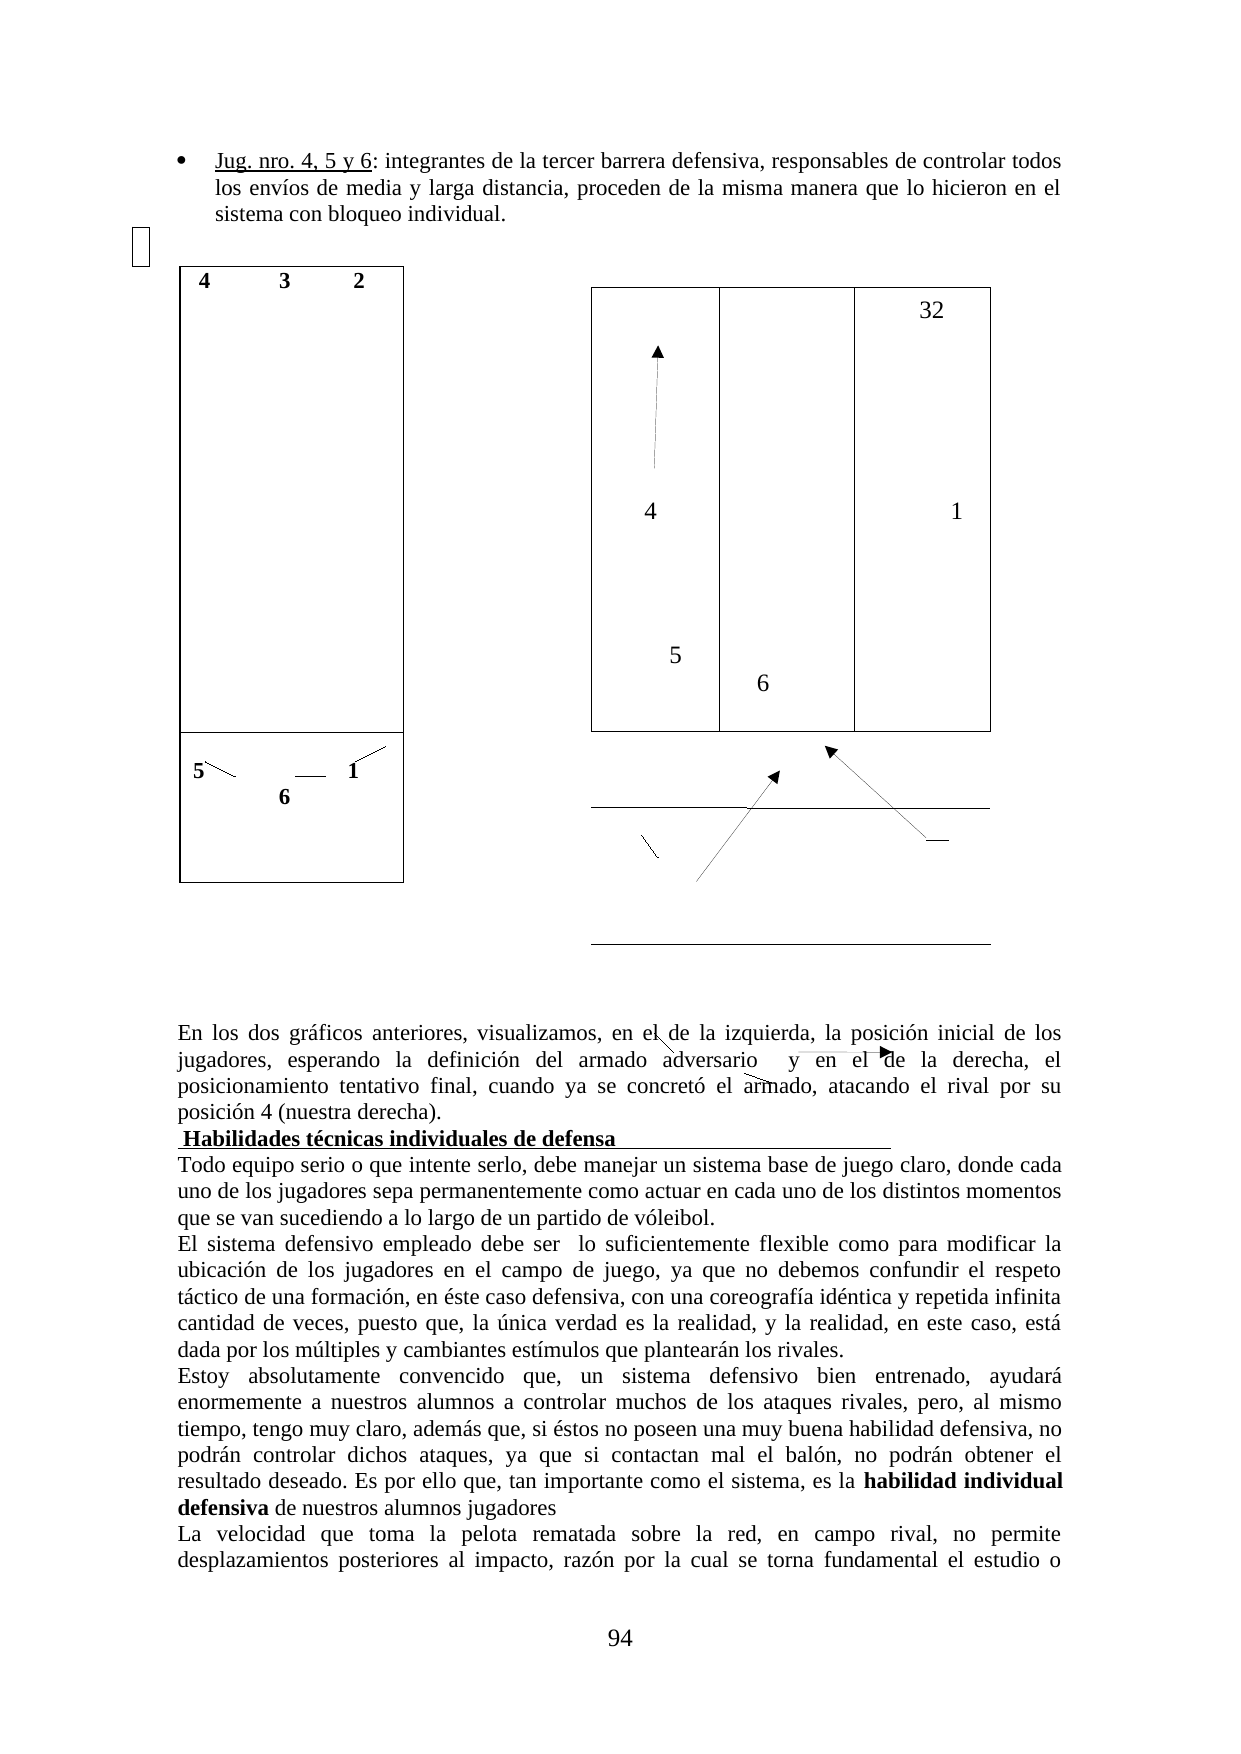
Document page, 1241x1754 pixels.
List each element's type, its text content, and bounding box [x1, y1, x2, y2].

list Jug. nro. 4, 5 y 6: integrantes de la tercer barrera defensiva, responsables de controlar todos los envíos de media y larga distancia, proceden de la misma manera que lo hicieron en el sistema con bloqueo individual. [177, 148, 1063, 227]
table_cell 4 3 2 [181, 267, 403, 732]
table_header [133, 228, 149, 266]
text Habilidades técnicas individuales de defensa [177, 1125, 1063, 1151]
text En los dos gráficos anteriores, visualizamos, en el de la izquierda, la posición inicial de los jugadores, esperando la definición del armado adversario y en el de la derecha, el posicionamiento tentativo final, cuando ya se concretó el armado, atacando el rival por su posición 4 (nuestra derecha). [177, 1019, 1063, 1125]
text El sistema defensivo empleado debe ser lo suficientemente flexible como para modificar la ubicación de los jugadores en el campo de juego, ya que no debemos confundir el respeto táctico de una formación, en éste caso defensiva, con una coreografía idéntica y repetida infinita cantidad de veces, puesto que, la única verdad es la realidad, y la realidad, en este caso, está dada por los múltiples y cambiantes estímulos que plantearán los rivales. [177, 1230, 1063, 1362]
text Estoy absolutamente convencido que, un sistema defensivo bien entrenado, ayudará enormemente a nuestros alumnos a controlar muchos de los ataques rivales, pero, al mismo tiempo, tengo muy claro, además que, si éstos no poseen una muy buena habilidad defensiva, no podrán controlar dichos ataques, ya que si contactan mal el balón, no podrán obtener el resultado deseado. Es por ello que, tan importante como el sistema, es la habilidad individual defensiva de nuestros alumnos jugadores [177, 1362, 1063, 1520]
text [177, 1520, 1063, 1573]
table_cell 5 1 6 [181, 733, 403, 882]
text Todo equipo serio o que intente serlo, debe manejar un sistema base de juego claro, donde cada uno de los jugadores sepa permanentemente como actuar en cada uno de los distintos momentos que se van sucediendo a lo largo de un partido de vóleibol. [177, 1151, 1063, 1230]
